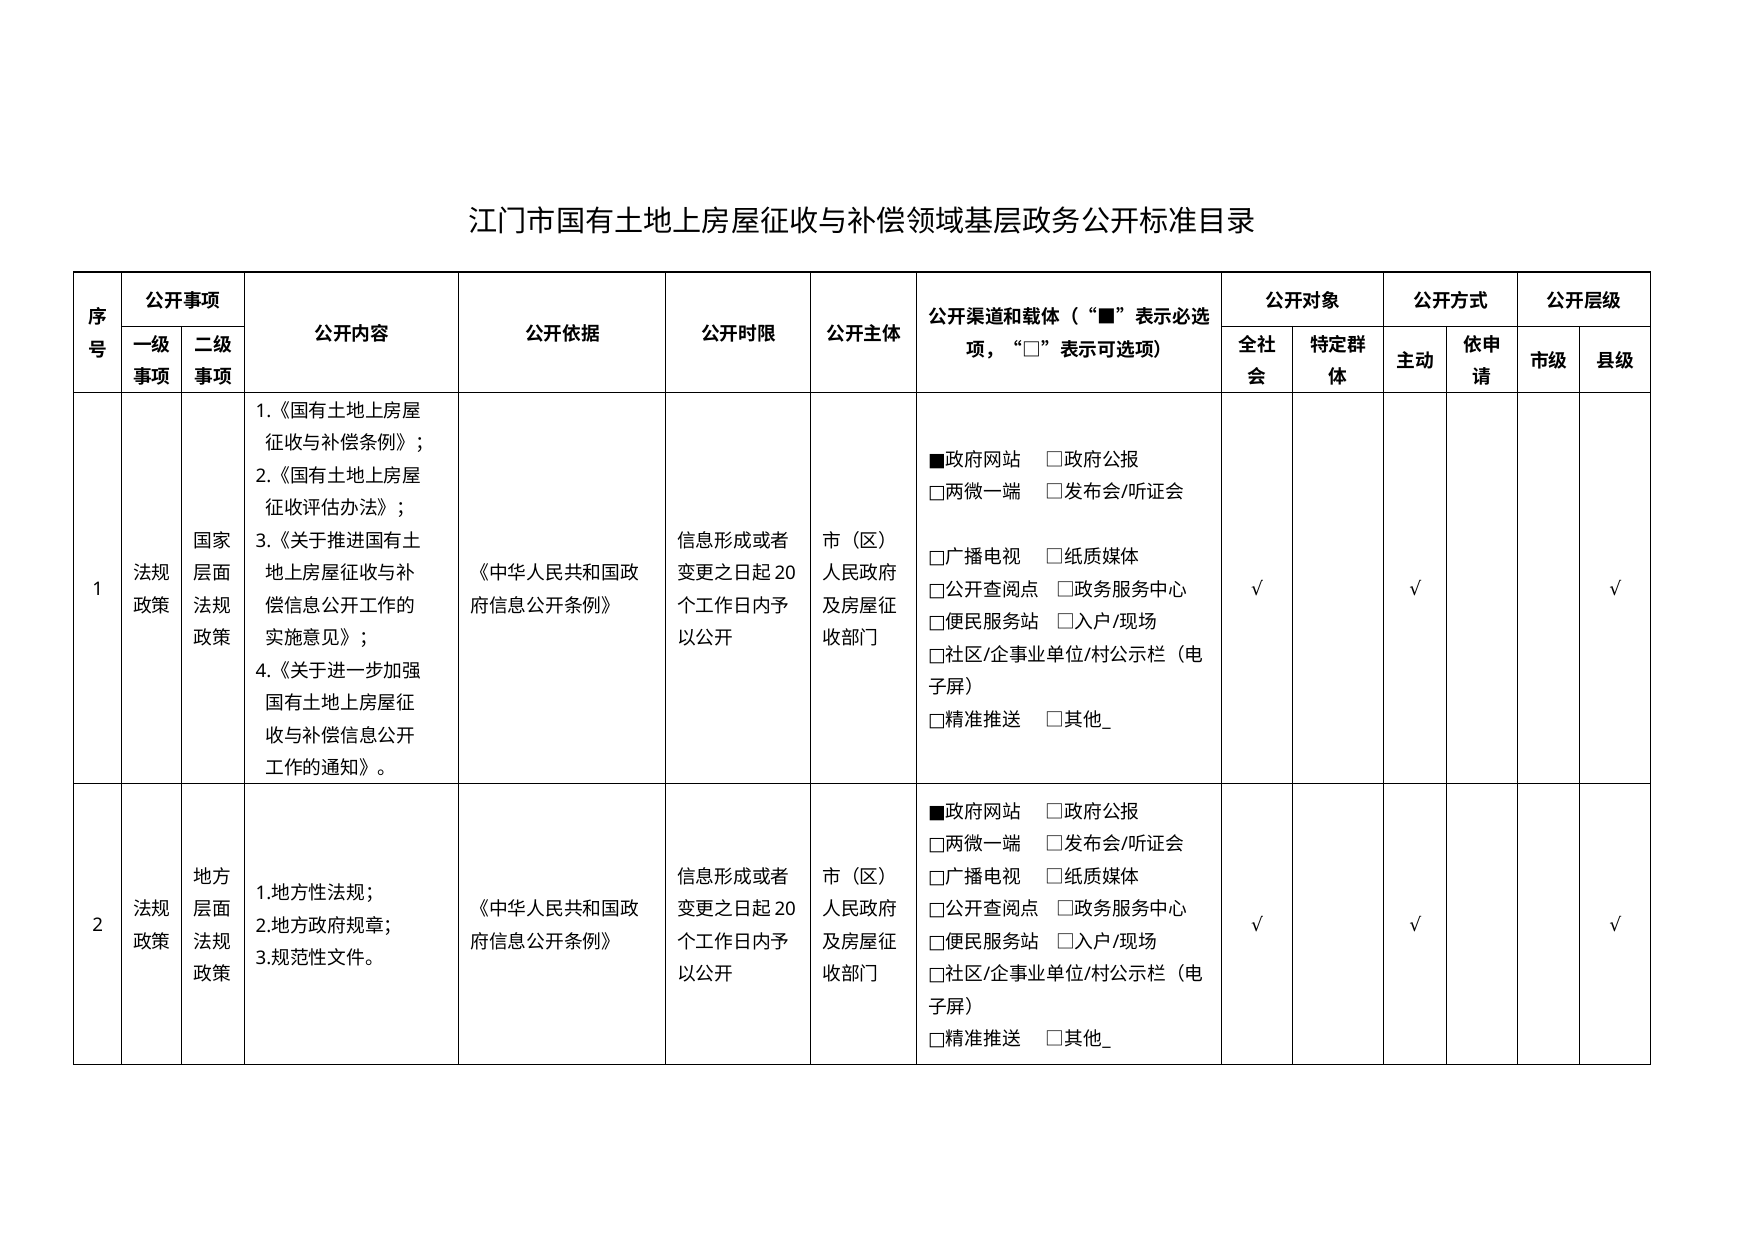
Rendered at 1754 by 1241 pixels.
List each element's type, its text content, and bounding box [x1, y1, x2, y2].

table_cell 公开方式 [1384, 273, 1517, 326]
table_cell 公开时限 [666, 273, 810, 392]
table_cell 信息形成或者变更之日起20个工作日内予以公开 [666, 393, 810, 783]
table_cell √ [1384, 393, 1446, 783]
table_cell 信息形成或者变更之日起20个工作日内予以公开 [666, 784, 810, 1064]
table_cell [1293, 393, 1383, 783]
table_cell 依申请 [1447, 327, 1517, 392]
table_cell 主动 [1384, 327, 1446, 392]
table_cell 特定群体 [1293, 327, 1383, 392]
table_cell 法规政策 [122, 393, 181, 783]
table_cell [1447, 393, 1517, 783]
table_cell 公开渠道和载体（“■”表示必选项，“□”表示可选项） [917, 273, 1221, 392]
table_cell 序号 [74, 273, 121, 392]
table_cell √ [1580, 784, 1650, 1064]
table_header 江门市国有土地上房屋征收与补偿领域基层政务公开标准目录 [74, 165, 1651, 271]
table_cell 1.地方性法规； 2.地方政府规章； 3.规范性文件。 [245, 784, 458, 1064]
table_cell √ [1222, 393, 1292, 783]
table_cell 公开层级 [1518, 273, 1650, 326]
table_cell 市（区）人民政府及房屋征收部门 [811, 393, 916, 783]
table_cell 县级 [1580, 327, 1650, 392]
table_cell [1447, 784, 1517, 1064]
table_cell ■政府网站 □政府公报 □两微一端 □发布会/听证会 □广播电视 □纸质媒体 □公开查阅点 □政务服务中心 □便民服务站 □入户/现场 □社区/企事业单位/村公示栏（电子屏） □精准推送 □其他_ [917, 393, 1221, 783]
table_cell √ [1384, 784, 1446, 1064]
table_cell 公开依据 [459, 273, 665, 392]
table_cell ■政府网站 □政府公报 □两微一端 □发布会/听证会 □广播电视 □纸质媒体 □公开查阅点 □政务服务中心 □便民服务站 □入户/现场 □社区/企事业单位/村公示栏（电子屏） □精准推送 □其他_ [917, 784, 1221, 1064]
table_cell 地方层面法规政策 [182, 784, 244, 1064]
table_cell 公开内容 [245, 273, 458, 392]
table_cell 市（区）人民政府及房屋征收部门 [811, 784, 916, 1064]
table_cell 2 [74, 784, 121, 1064]
table_cell √ [1580, 393, 1650, 783]
table_cell 公开对象 [1222, 273, 1383, 326]
table_cell 国家层面法规政策 [182, 393, 244, 783]
table_cell [1518, 393, 1579, 783]
table_cell 法规政策 [122, 784, 181, 1064]
table_cell 1 [74, 393, 121, 783]
table_cell [1293, 784, 1383, 1064]
table_cell 一级事项 [122, 327, 181, 392]
table_cell √ [1222, 784, 1292, 1064]
table_cell 公开主体 [811, 273, 916, 392]
table_cell 公开事项 [122, 273, 244, 326]
table_cell 市级 [1518, 327, 1579, 392]
table_cell 全社会 [1222, 327, 1292, 392]
table_cell 二级事项 [182, 327, 244, 392]
table_cell 《中华人民共和国政府信息公开条例》 [459, 393, 665, 783]
table_cell [1518, 784, 1579, 1064]
table_cell 1.《国有土地上房屋 征收与补偿条例》； 2.《国有土地上房屋 征收评估办法》； 3.《关于推进国有土 地上房屋征收与补 偿信息公开工作的 实施意见》； 4.《关于进一步加强 国有土地上房屋征 收与补偿信息公开 工作的通知》。 [245, 393, 458, 783]
table_cell 《中华人民共和国政府信息公开条例》 [459, 784, 665, 1064]
